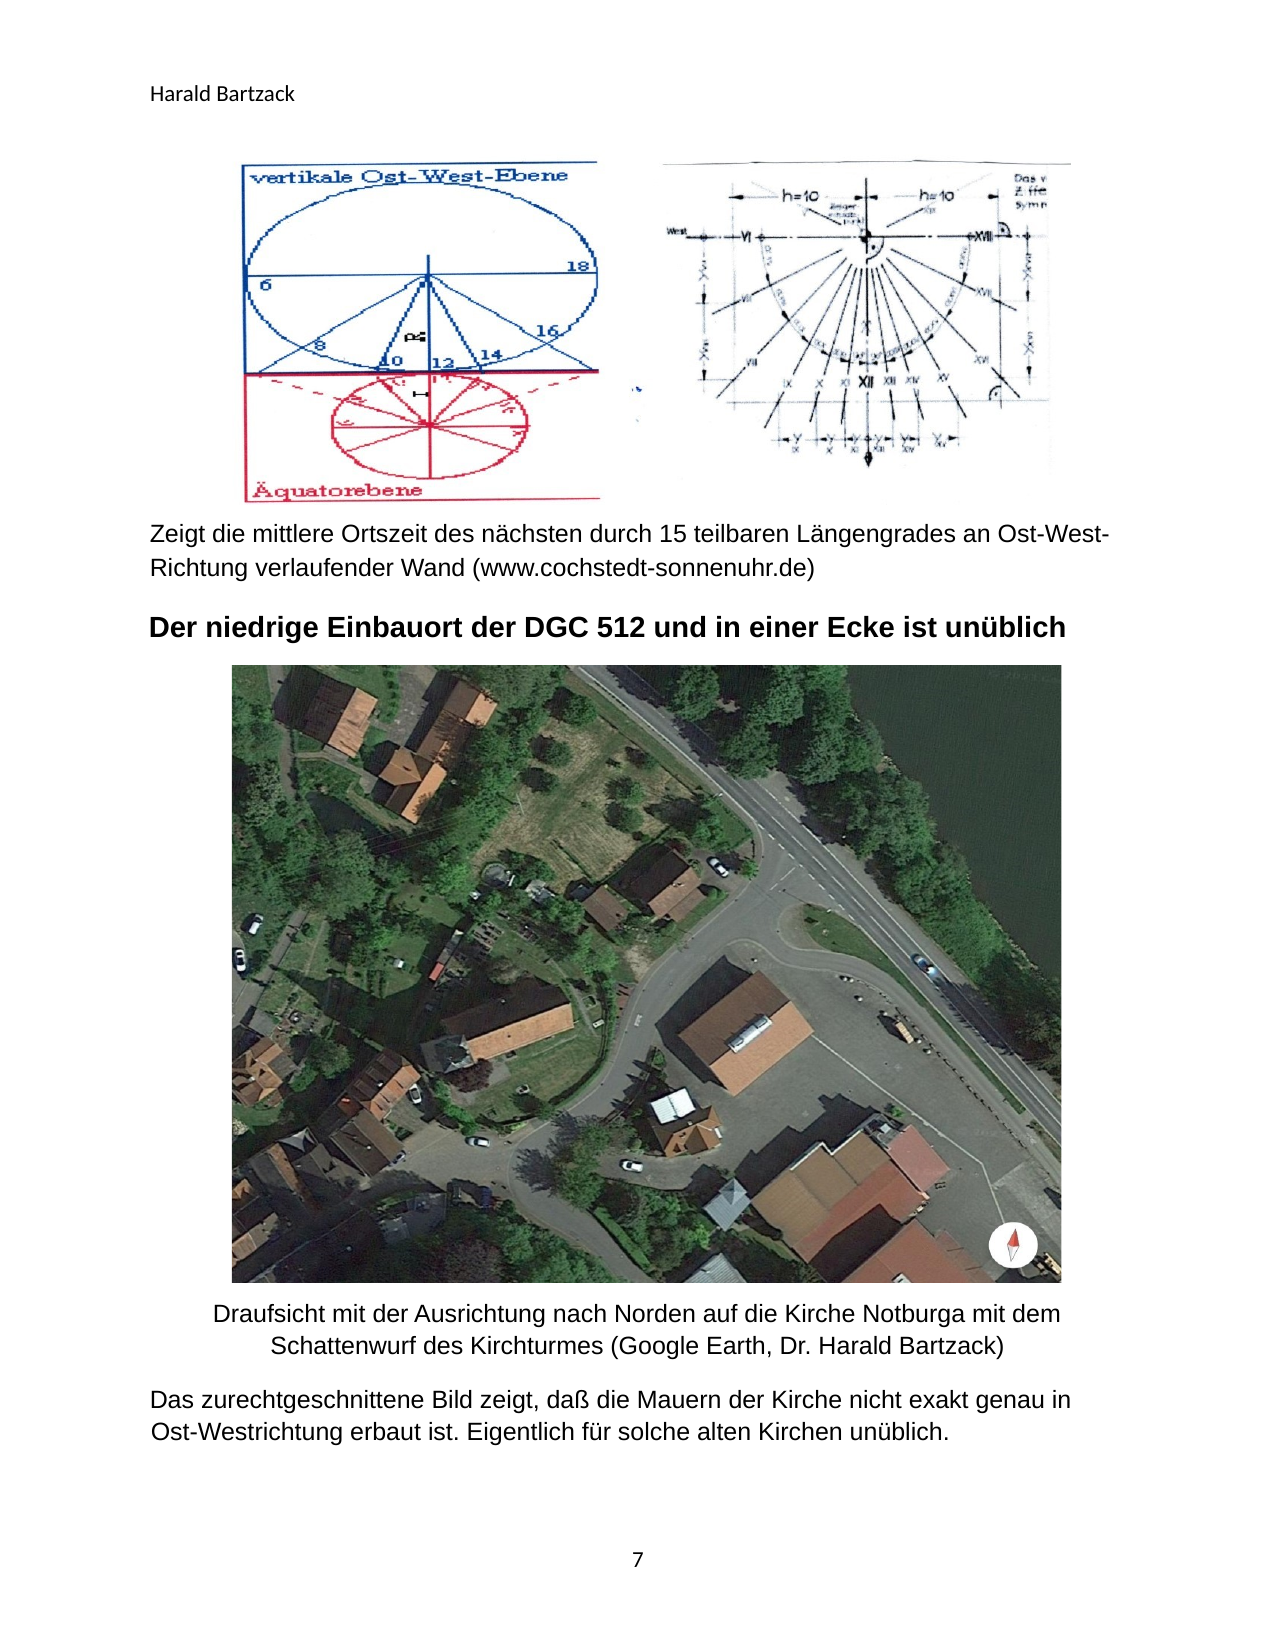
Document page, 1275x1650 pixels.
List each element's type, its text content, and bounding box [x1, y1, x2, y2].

subtitle Der niedrige Einbauort der DGC 512 und in einer Ecke ist unüblich [148, 610, 1125, 644]
text Zeigt die mittlere Ortszeit des nächsten durch 15 teilbaren Längengrades an Ost-West- [149, 519, 1124, 548]
picture [231, 665, 1062, 1283]
text Draufsicht mit der Ausrichtung nach Norden auf die Kirche Notburga mit dem [150, 1298, 1124, 1327]
text Das zurechtgeschnittene Bild zeigt, daß die Mauern der Kirche nicht exakt genau in Ost-Westrichtung erbaut ist. Eigentlich für solche alten Kirchen unüblich. [149, 1385, 1124, 1446]
picture [221, 150, 1071, 505]
text Schattenwurf des Kirchturmes (Google Earth, Dr. Harald Bartzack) [150, 1331, 1126, 1360]
text Richtung verlaufender Wand (www.cochstedt-sonnenuhr.de) [149, 552, 1124, 581]
